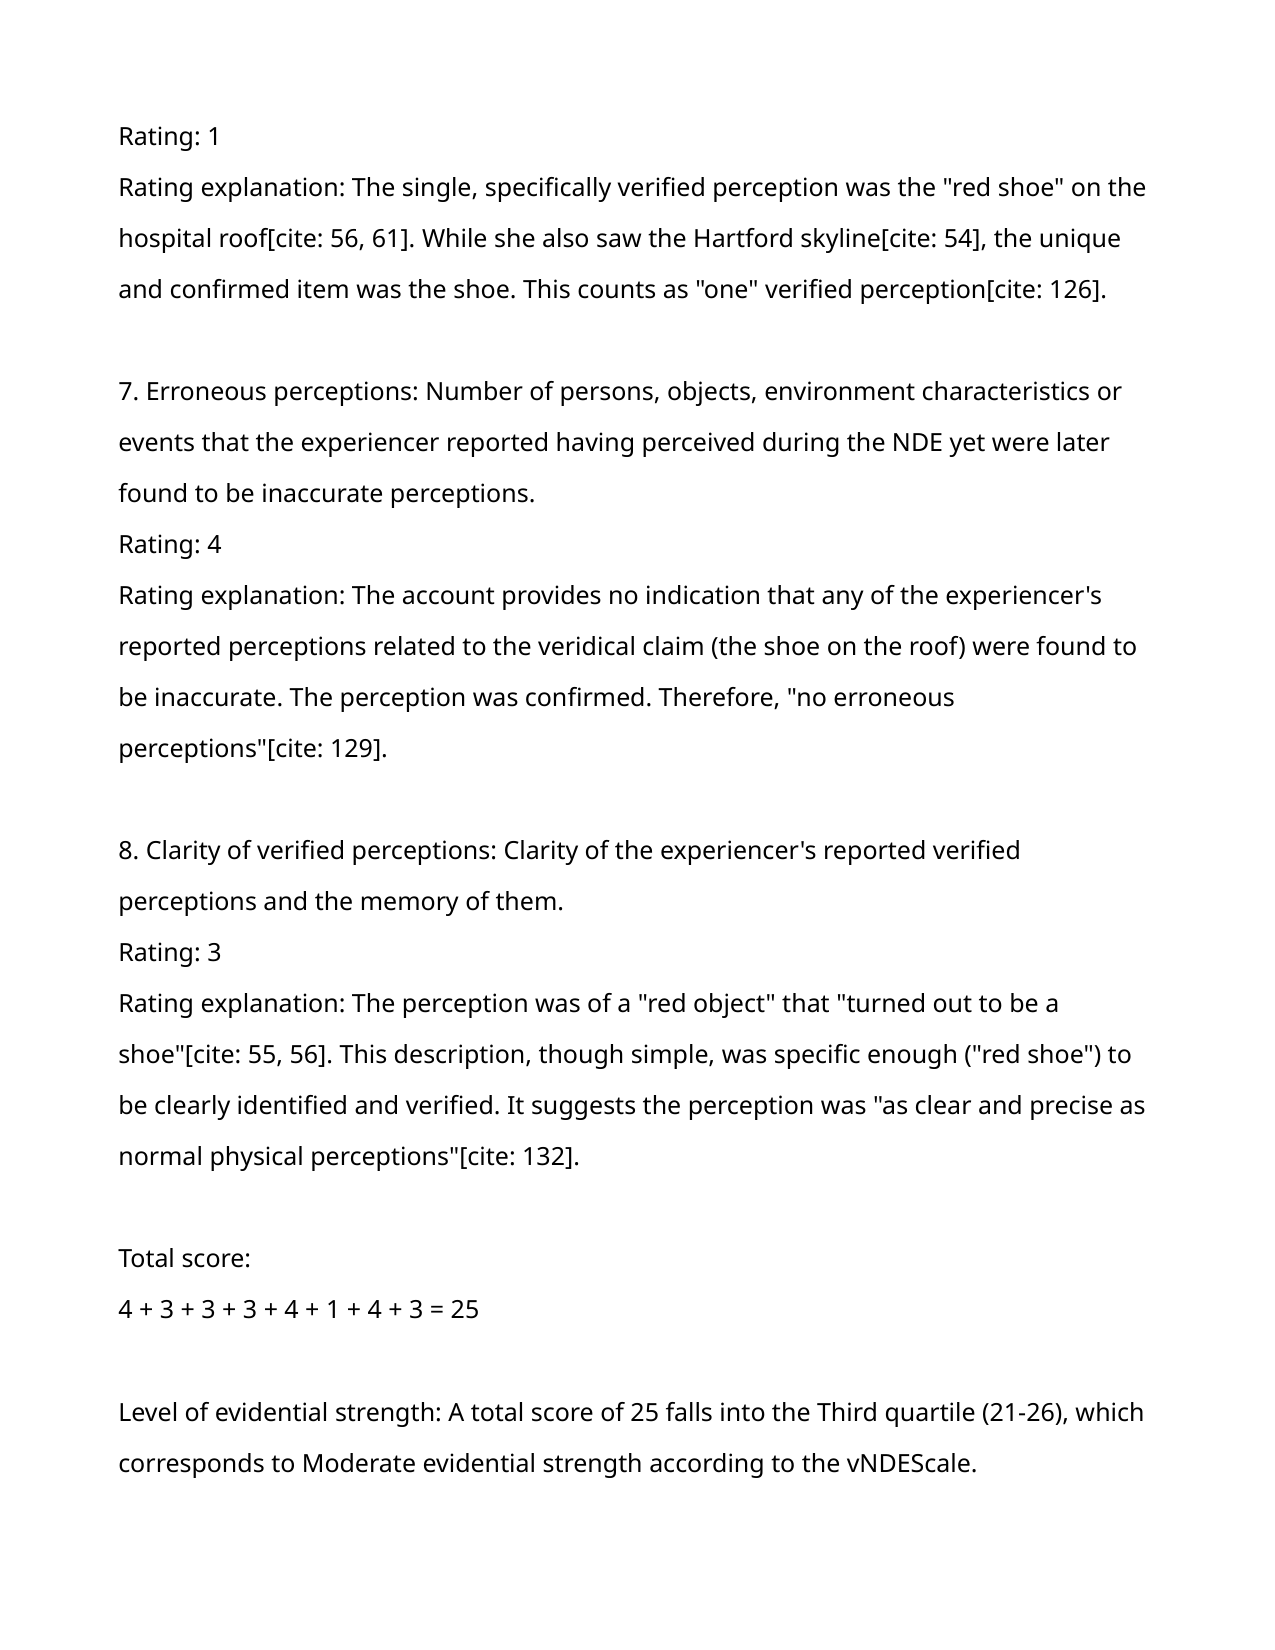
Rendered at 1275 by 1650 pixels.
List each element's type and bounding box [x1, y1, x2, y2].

text [118, 118, 1157, 1479]
